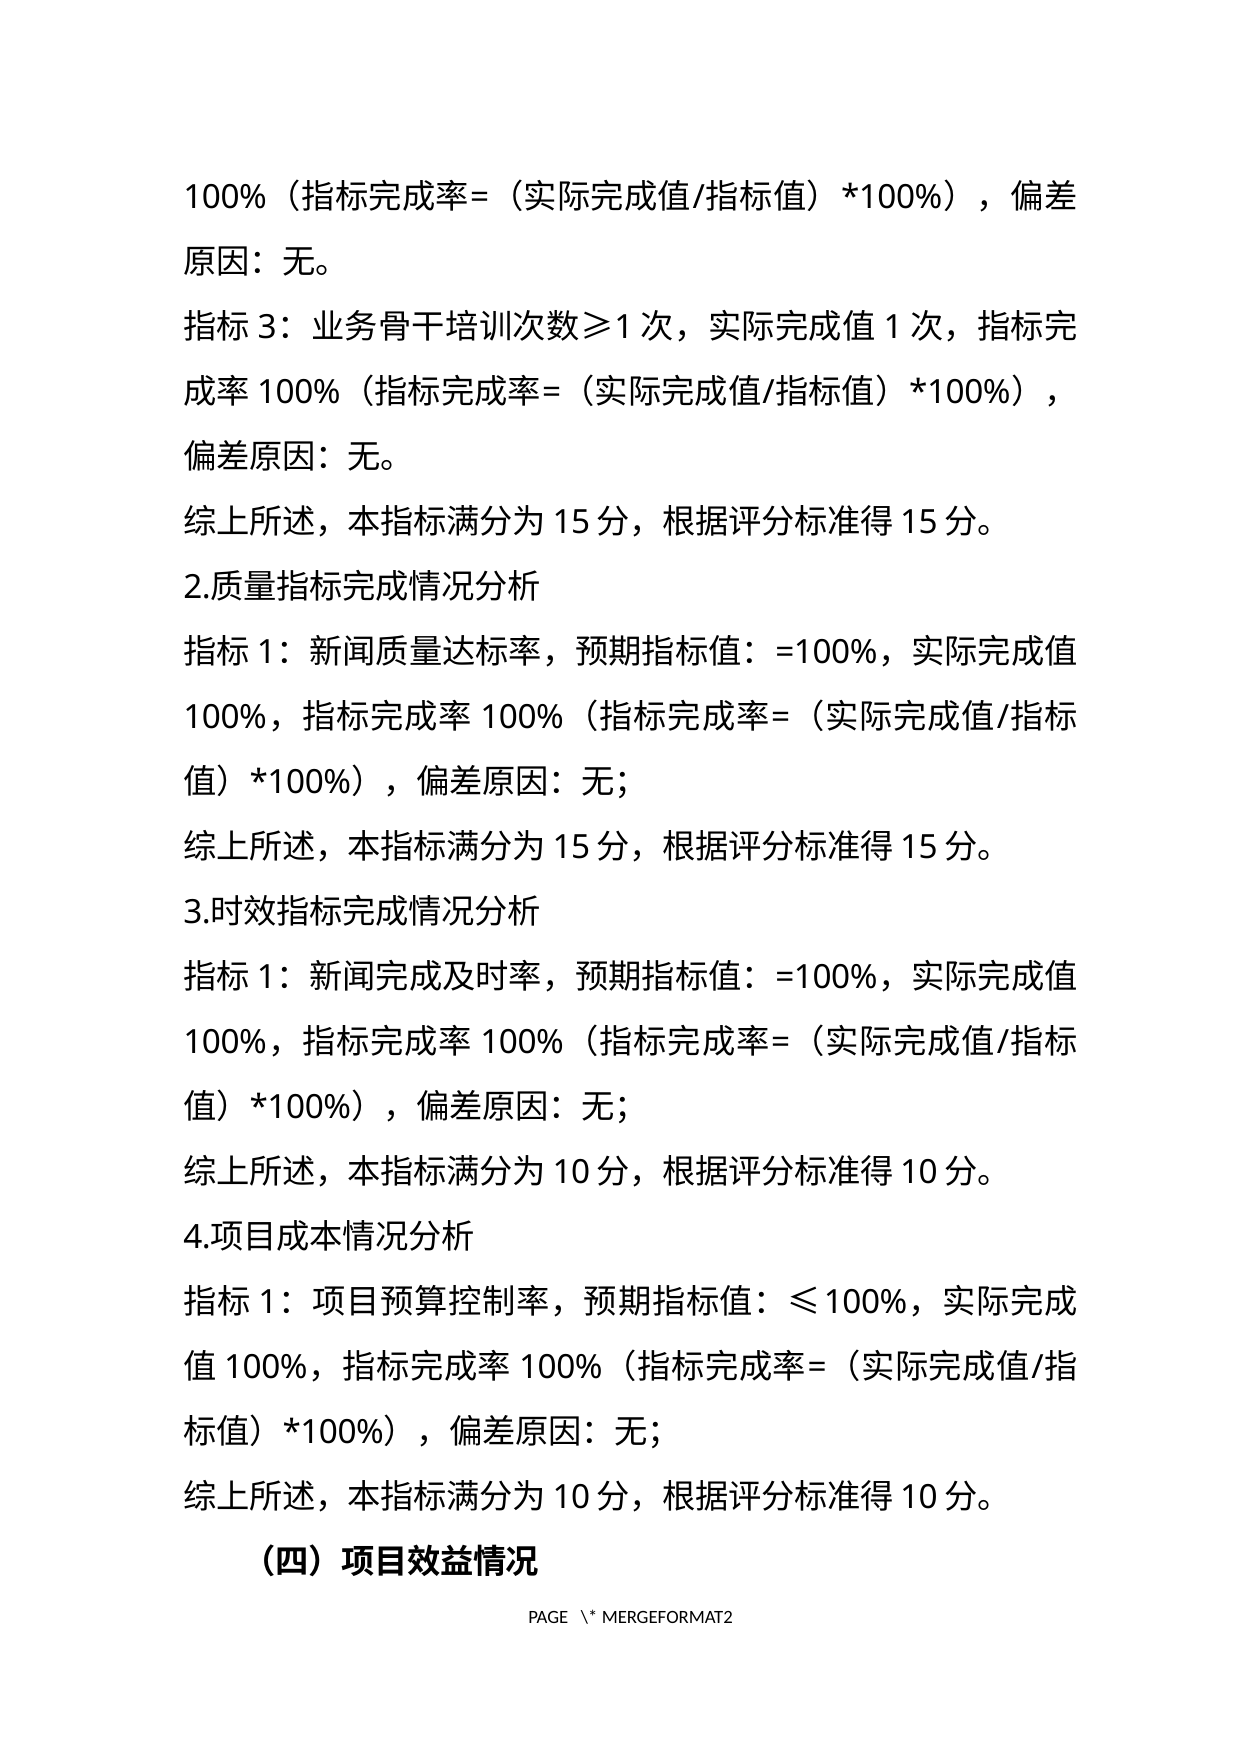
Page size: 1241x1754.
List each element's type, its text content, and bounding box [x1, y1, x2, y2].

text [183, 162, 1078, 1527]
text （四）项目效益情况 [183, 1527, 1078, 1592]
